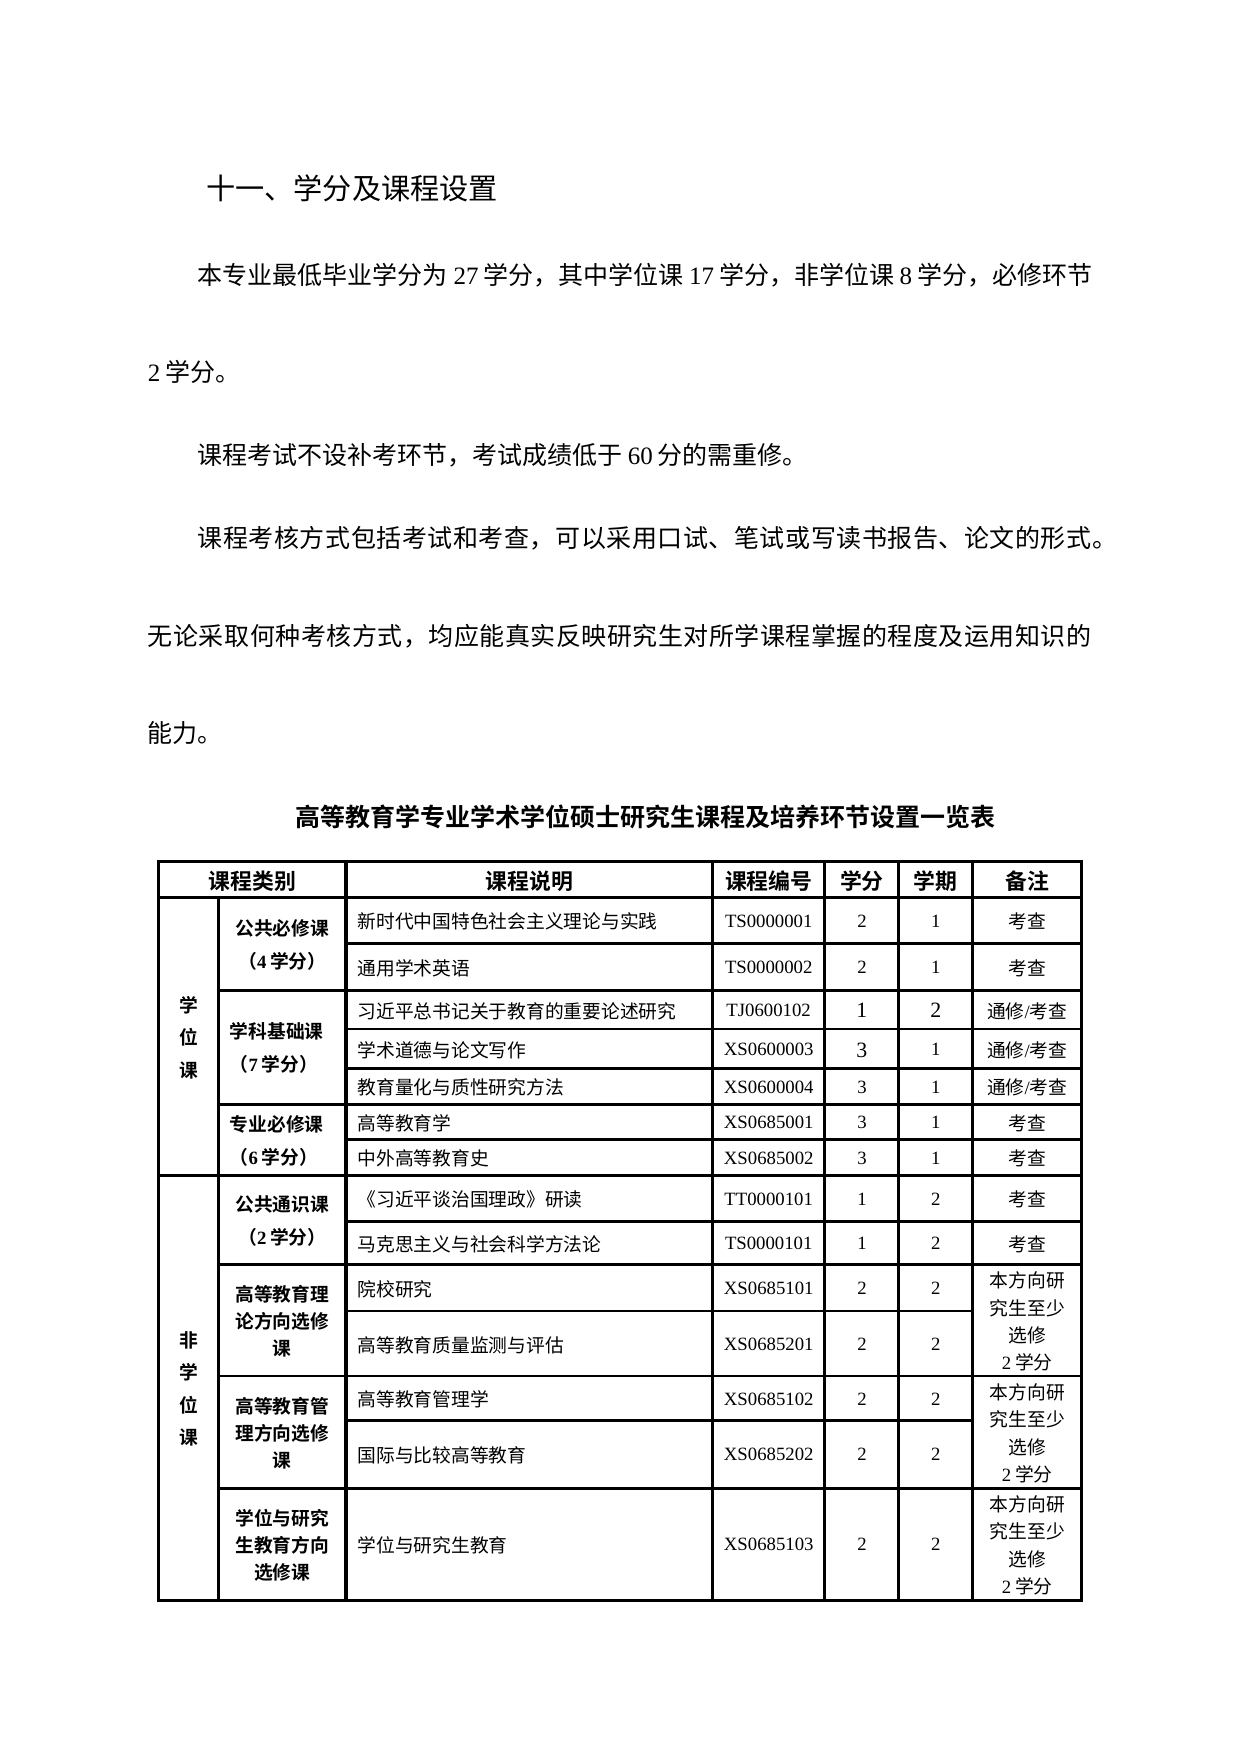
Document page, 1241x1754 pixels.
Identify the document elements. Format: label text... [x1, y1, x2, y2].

table_header 备注 [974, 863, 1080, 896]
table_cell 考查 [974, 945, 1080, 988]
table_cell 本方向研究生至少选修 2学分 [974, 1490, 1080, 1598]
table_cell 2 [826, 1422, 897, 1487]
table_cell 本方向研究生至少选修 2学分 [974, 1377, 1080, 1487]
table_cell 中外高等教育史 [348, 1141, 711, 1174]
table_cell 高等教育管理学 [348, 1377, 711, 1419]
table_cell 2 [826, 1266, 897, 1310]
table_cell 2 [826, 945, 897, 988]
table_cell 1 [826, 1223, 897, 1263]
table_cell TJ0600102 [714, 992, 823, 1028]
table_cell 高等教育学 [348, 1106, 711, 1138]
table_cell 1 [900, 1030, 971, 1067]
table_cell 《习近平谈治国理政》研读 [348, 1177, 711, 1219]
table_cell 3 [826, 1106, 897, 1138]
table_cell 非学位课 [160, 1177, 217, 1598]
table_cell TS0000002 [714, 945, 823, 988]
table_cell TS0000101 [714, 1223, 823, 1263]
table_cell 2 [900, 1490, 971, 1598]
table_cell XS0685202 [714, 1422, 823, 1487]
table_cell 新时代中国特色社会主义理论与实践 [348, 899, 711, 942]
table_cell 考查 [974, 1177, 1080, 1219]
table_cell 学位与研究生教育方向选修课 [220, 1490, 344, 1598]
table_cell 2 [826, 1312, 897, 1375]
table_cell XS0685101 [714, 1266, 823, 1310]
table_cell 3 [826, 1030, 897, 1067]
table_cell 学术道德与论文写作 [348, 1030, 711, 1067]
table_cell XS0685002 [714, 1141, 823, 1174]
table_cell 考查 [974, 899, 1080, 942]
table_cell 2 [826, 1377, 897, 1419]
table_cell 学位与研究生教育 [348, 1490, 711, 1598]
table_header 课程类别 [160, 863, 344, 896]
table_cell XS0685102 [714, 1377, 823, 1419]
text 课程考核方式包括考试和考查，可以采用口试、笔试或写读书报告、论文的形式。无论采取何种考核方式，均应能真实反映研究生对所学课程掌握的程度及运用知识的能力。 [148, 504, 1092, 764]
table_cell 本方向研究生至少选修 2学分 [974, 1266, 1080, 1375]
table_cell 国际与比较高等教育 [348, 1422, 711, 1487]
table_cell 院校研究 [348, 1266, 711, 1310]
text 本专业最低毕业学分为27学分，其中学位课17学分，非学位课8学分，必修环节2学分。 [148, 241, 1092, 403]
table_cell 教育量化与质性研究方法 [348, 1070, 711, 1103]
text 高等教育学专业学术学位硕士研究生课程及培养环节设置一览表 [148, 783, 1092, 848]
table_header 学分 [826, 863, 897, 896]
table_cell 2 [900, 1177, 971, 1219]
table_cell 公共通识课 （2学分） [220, 1177, 344, 1263]
table_cell 高等教育管理方向选修课 [220, 1377, 344, 1487]
table_cell 马克思主义与社会科学方法论 [348, 1223, 711, 1263]
table_cell XS0685201 [714, 1312, 823, 1375]
table_cell 高等教育质量监测与评估 [348, 1312, 711, 1375]
table_cell XS0600003 [714, 1030, 823, 1067]
table_cell 2 [900, 1422, 971, 1487]
table_cell 1 [826, 992, 897, 1028]
table_cell XS0685103 [714, 1490, 823, 1598]
table_cell 2 [826, 1490, 897, 1598]
table_cell 通用学术英语 [348, 945, 711, 988]
table_cell 考查 [974, 1141, 1080, 1174]
table_cell TS0000001 [714, 899, 823, 942]
table_cell 考查 [974, 1223, 1080, 1263]
table_cell 2 [826, 899, 897, 942]
table_cell TT0000101 [714, 1177, 823, 1219]
table_cell 学位课 [160, 899, 217, 1174]
table_cell 1 [900, 945, 971, 988]
table_cell 3 [826, 1070, 897, 1103]
table_cell XS0685001 [714, 1106, 823, 1138]
table_cell 2 [900, 1223, 971, 1263]
table_cell 考查 [974, 1106, 1080, 1138]
table_cell 1 [826, 1177, 897, 1219]
table_header 课程说明 [348, 863, 711, 896]
table_cell 习近平总书记关于教育的重要论述研究 [348, 992, 711, 1028]
table_cell 2 [900, 1377, 971, 1419]
table_cell 1 [900, 1141, 971, 1174]
table_cell 2 [900, 1312, 971, 1375]
table_cell 3 [826, 1141, 897, 1174]
table_cell 专业必修课 （6学分） [220, 1106, 344, 1174]
table_cell 1 [900, 1106, 971, 1138]
table_header 学期 [900, 863, 971, 896]
table_cell 公共必修课 （4学分） [220, 899, 344, 988]
table_cell 通修/考查 [974, 992, 1080, 1028]
table_cell 2 [900, 1266, 971, 1310]
table_cell XS0600004 [714, 1070, 823, 1103]
table_cell 1 [900, 899, 971, 942]
table_cell 1 [900, 1070, 971, 1103]
table_header 课程编号 [714, 863, 823, 896]
text 十一、学分及课程设置 [148, 154, 1092, 219]
text 课程考试不设补考环节，考试成绩低于60分的需重修。 [148, 421, 1092, 486]
table_cell 通修/考查 [974, 1070, 1080, 1103]
table_cell 学科基础课 （7学分） [220, 992, 344, 1103]
table_cell 2 [900, 992, 971, 1028]
table_cell 通修/考查 [974, 1030, 1080, 1067]
table_cell 高等教育理论方向选修课 [220, 1266, 344, 1375]
